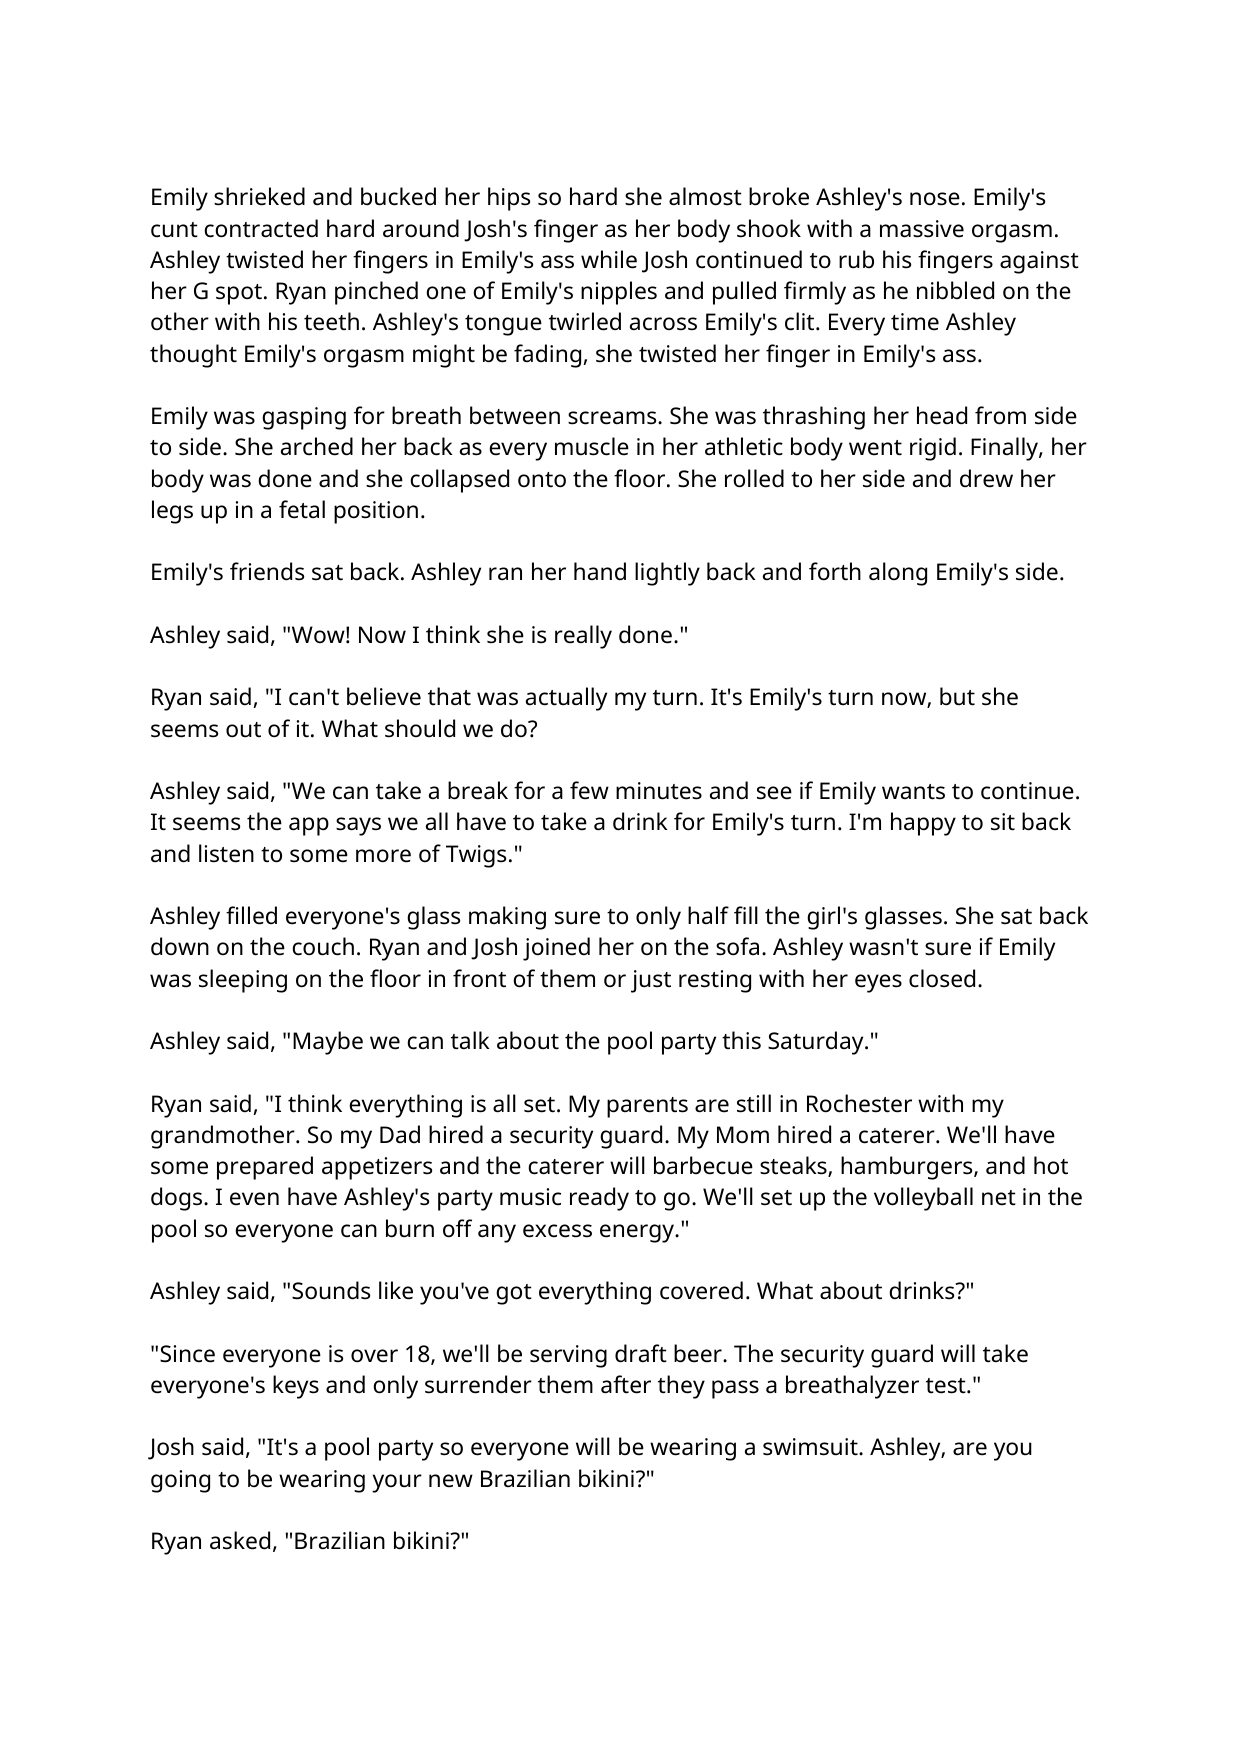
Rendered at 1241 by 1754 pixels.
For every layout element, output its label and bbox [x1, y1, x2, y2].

text [150, 181, 1090, 1587]
